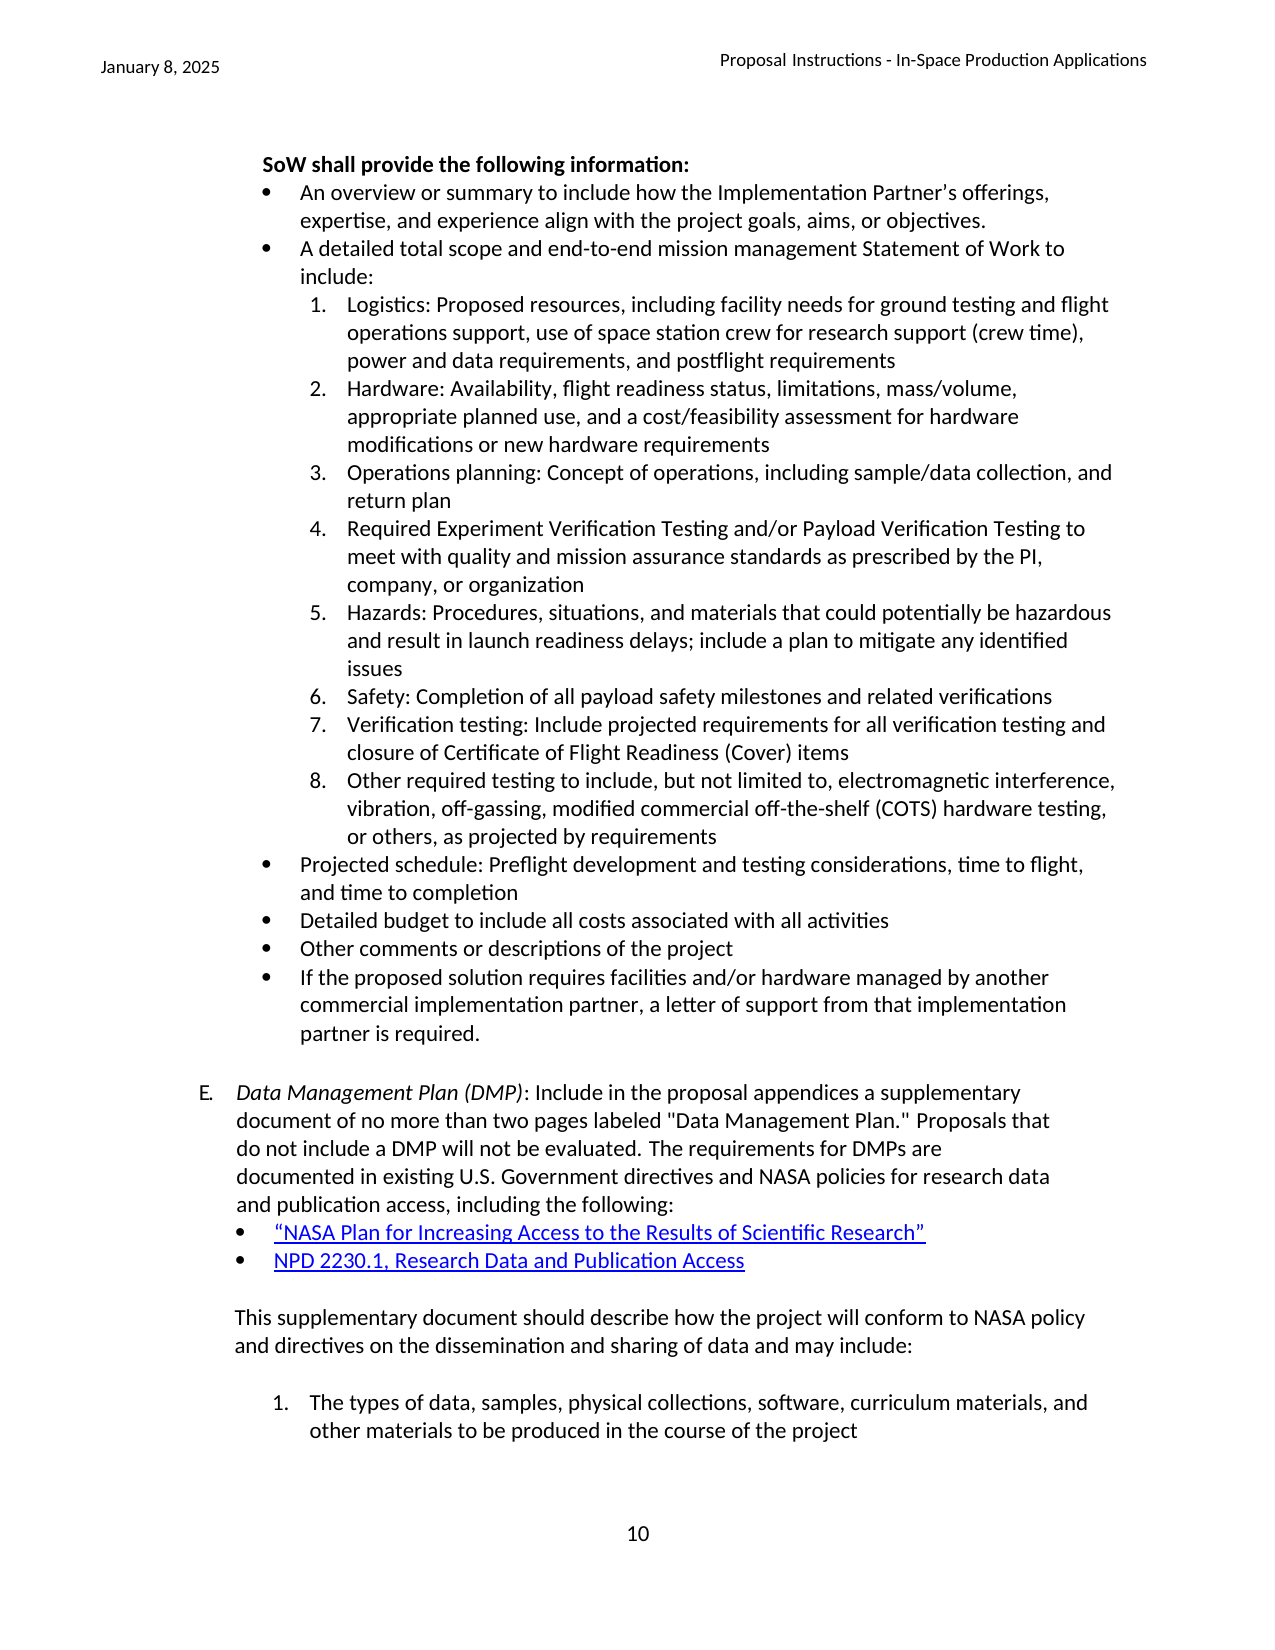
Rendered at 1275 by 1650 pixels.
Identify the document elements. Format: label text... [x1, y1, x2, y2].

list The types of data, samples, physical collections, software, curriculum materials, and other materials to be produced in the course of the project [272, 1388, 1125, 1444]
list Detailed budget to include all costs associated with all activities [262, 907, 1125, 934]
list Operations planning: Concept of operations, including sample/data collection, and return plan [309, 458, 1125, 514]
list Other required testing to include, but not limited to, electromagnetic interference, vibration, off-gassing, modified commercial off-the-shelf (COTS) hardware testing, or others, as projected by requirements [309, 766, 1125, 851]
list Required Experiment Verification Testing and/or Payload Verification Testing to meet with quality and mission assurance standards as prescribed by the PI, company, or organization [309, 514, 1125, 598]
list Logistics: Proposed resources, including facility needs for ground testing and flight operations support, use of space station crew for research support (crew time), power and data requirements, and postflight requirements [309, 290, 1125, 374]
list Hardware: Availability, flight readiness status, limitations, mass/volume, appropriate planned use, and a cost/feasibility assessment for hardware modifications or new hardware requirements [309, 374, 1125, 458]
list NPD 2230.1, Research Data and Publication Access [236, 1246, 1125, 1274]
text This supplementary document should describe how the project will conform to NASA policy and directives on the dissemination and sharing of data and may include: [234, 1303, 1125, 1359]
list Hazards: Procedures, situations, and materials that could potentially be hazardous and result in launch readiness delays; include a plan to mitigate any identified issues [309, 598, 1125, 682]
list If the proposed solution requires facilities and/or hardware managed by another commercial implementation partner, a letter of support from that implementation partner is required. [262, 963, 1125, 1047]
list A detailed total scope and end-to-end mission management Statement of Work to include: [262, 234, 1125, 290]
list “NASA Plan for Increasing Access to the Results of Scientific Research” [236, 1218, 1125, 1246]
list Verification testing: Include projected requirements for all verification testing and closure of Certificate of Flight Readiness (Cover) items [309, 710, 1125, 766]
list Data Management Plan (DMP): Include in the proposal appendices a supplementary document of no more than two pages labeled "Data Management Plan." Proposals that do not include a DMP will not be evaluated. The requirements for DMPs are documented in existing U.S. Government directives and NASA policies for research data and publication access, including the following: [199, 1078, 1053, 1218]
list Other comments or descriptions of the project [262, 934, 1125, 963]
list Safety: Completion of all payload safety milestones and related verifications [309, 682, 1125, 710]
list An overview or summary to include how the Implementation Partner’s offerings, expertise, and experience align with the project goals, aims, or objectives. [262, 178, 1125, 234]
text SoW shall provide the following information: [262, 150, 1125, 178]
list Projected schedule: Preflight development and testing considerations, time to flight, and time to completion [262, 851, 1125, 907]
